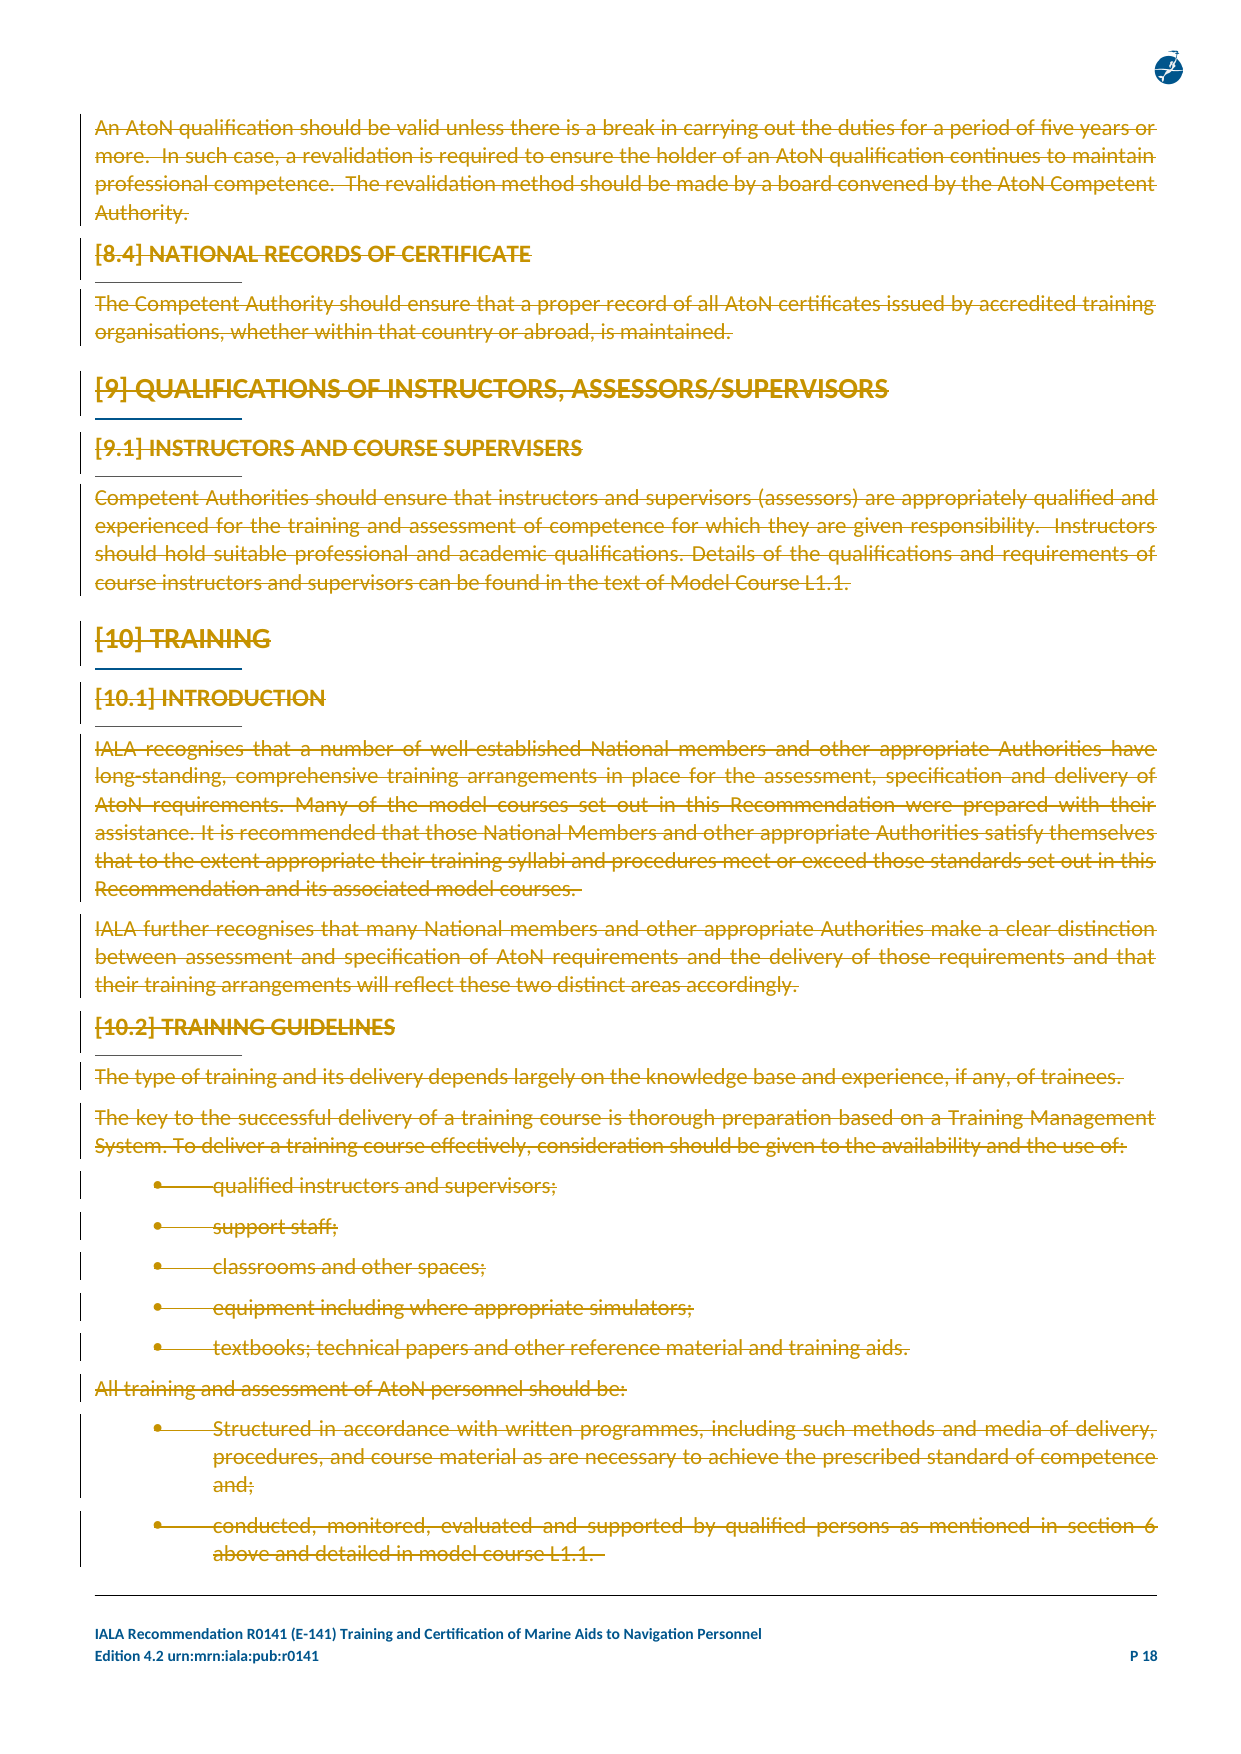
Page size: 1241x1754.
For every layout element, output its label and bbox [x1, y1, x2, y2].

picture [1123, 0, 1241, 119]
